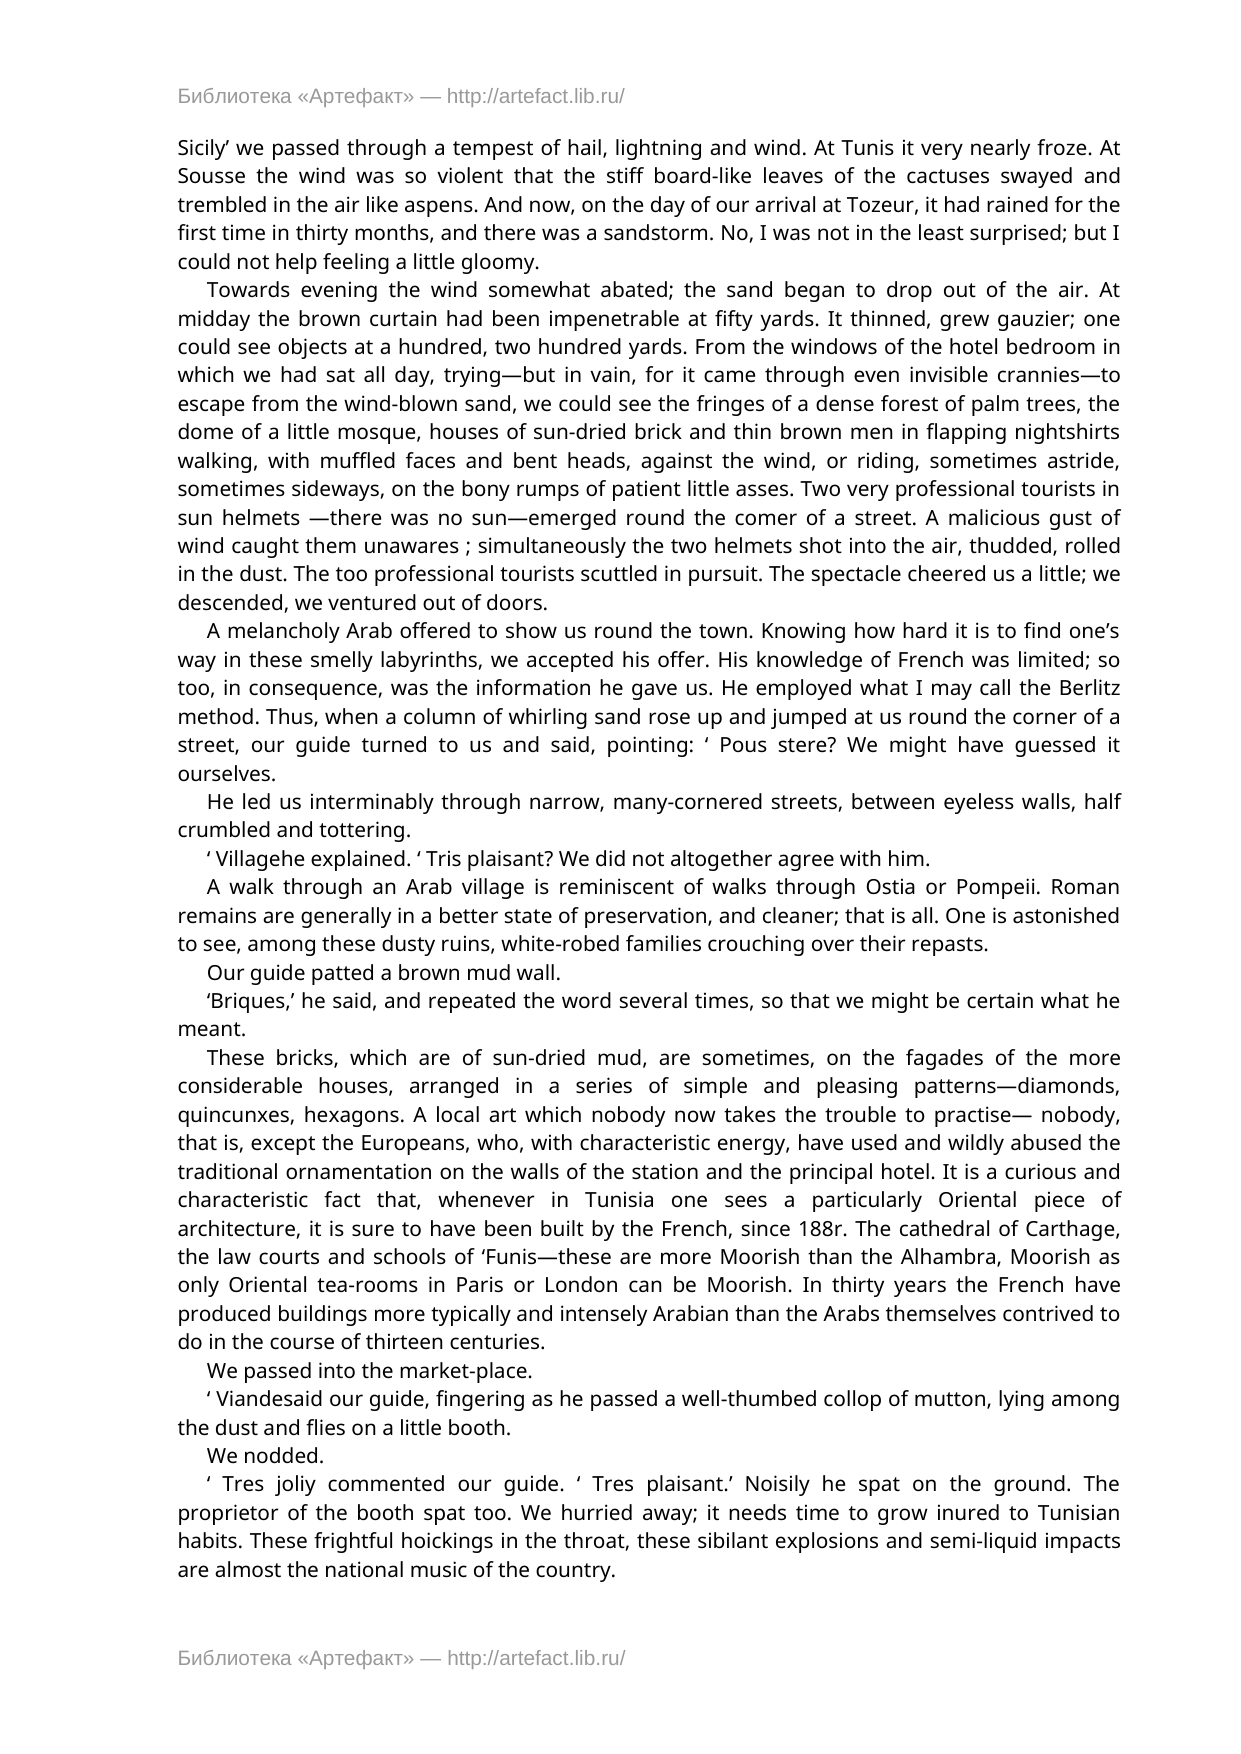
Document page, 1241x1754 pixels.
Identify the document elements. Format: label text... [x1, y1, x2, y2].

text He led us interminably through narrow, many-cornered streets, between eyeless walls, half crumbled and tottering. [177, 787, 1122, 844]
text A melancholy Arab offered to show us round the town. Knowing how hard it is to find one’s way in these smelly labyrinths, we accepted his offer. His knowledge of French was limited; so too, in consequence, was the information he gave us. He employed what I may call the Berlitz method. Thus, when a column of whirling sand rose up and jumped at us round the corner of a street, our guide turned to us and said, pointing: ‘ Pous stere? We might have guessed it ourselves. [177, 616, 1122, 787]
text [177, 133, 1122, 275]
text We passed into the market-place. [177, 1356, 1122, 1384]
text Towards evening the wind somewhat abated; the sand began to drop out of the air. At midday the brown curtain had been impenetrable at fifty yards. It thinned, grew gauzier; one could see objects at a hundred, two hundred yards. From the windows of the hotel bedroom in which we had sat all day, trying—but in vain, for it came through even invisible crannies—to escape from the wind-blown sand, we could see the fringes of a dense forest of palm trees, the dome of a little mosque, houses of sun-dried brick and thin brown men in flapping nightshirts walking, with muffled faces and bent heads, against the wind, or riding, sometimes astride, sometimes sideways, on the bony rumps of patient little asses. Two very professional tourists in sun helmets —there was no sun—emerged round the comer of a street. A malicious gust of wind caught them unawares ; simultaneously the two helmets shot into the air, thudded, rolled in the dust. The too professional tourists scuttled in pursuit. The spectacle cheered us a little; we descended, we ventured out of doors. [177, 275, 1122, 616]
text ‘ Villagehe explained. ‘ Tris plaisant? We did not altogether agree with him. [177, 844, 1122, 872]
text ‘Briques,’ he said, and repeated the word several times, so that we might be certain what he meant. [177, 986, 1122, 1043]
text We nodded. [177, 1441, 1122, 1469]
text Our guide patted a brown mud wall. [177, 958, 1122, 986]
text ‘ Tres joliy commented our guide. ‘ Tres plaisant.’ Noisily he spat on the ground. The proprietor of the booth spat too. We hurried away; it needs time to grow inured to Tunisian habits. These frightful hoickings in the throat, these sibilant explosions and semi-liquid impacts are almost the national music of the country. [177, 1469, 1122, 1583]
text A walk through an Arab village is reminiscent of walks through Ostia or Pompeii. Roman remains are generally in a better state of preservation, and cleaner; that is all. One is astonished to see, among these dusty ruins, white-robed families crouching over their repasts. [177, 872, 1122, 958]
text These bricks, which are of sun-dried mud, are sometimes, on the fagades of the more considerable houses, arranged in a series of simple and pleasing patterns—diamonds, quincunxes, hexagons. A local art which nobody now takes the trouble to practise— nobody, that is, except the Europeans, who, with characteristic energy, have used and wildly abused the traditional ornamentation on the walls of the station and the principal hotel. It is a curious and characteristic fact that, whenever in Tunisia one sees a particularly Oriental piece of architecture, it is sure to have been built by the French, since 188r. The cathedral of Carthage, the law courts and schools of ‘Funis—these are more Moorish than the Alhambra, Moorish as only Oriental tea-rooms in Paris or London can be Moorish. In thirty years the French have produced buildings more typically and intensely Arabian than the Arabs themselves contrived to do in the course of thirteen centuries. [177, 1043, 1122, 1356]
text ‘ Viandesaid our guide, fingering as he passed a well-thumbed collop of mutton, lying among the dust and flies on a little booth. [177, 1384, 1122, 1441]
